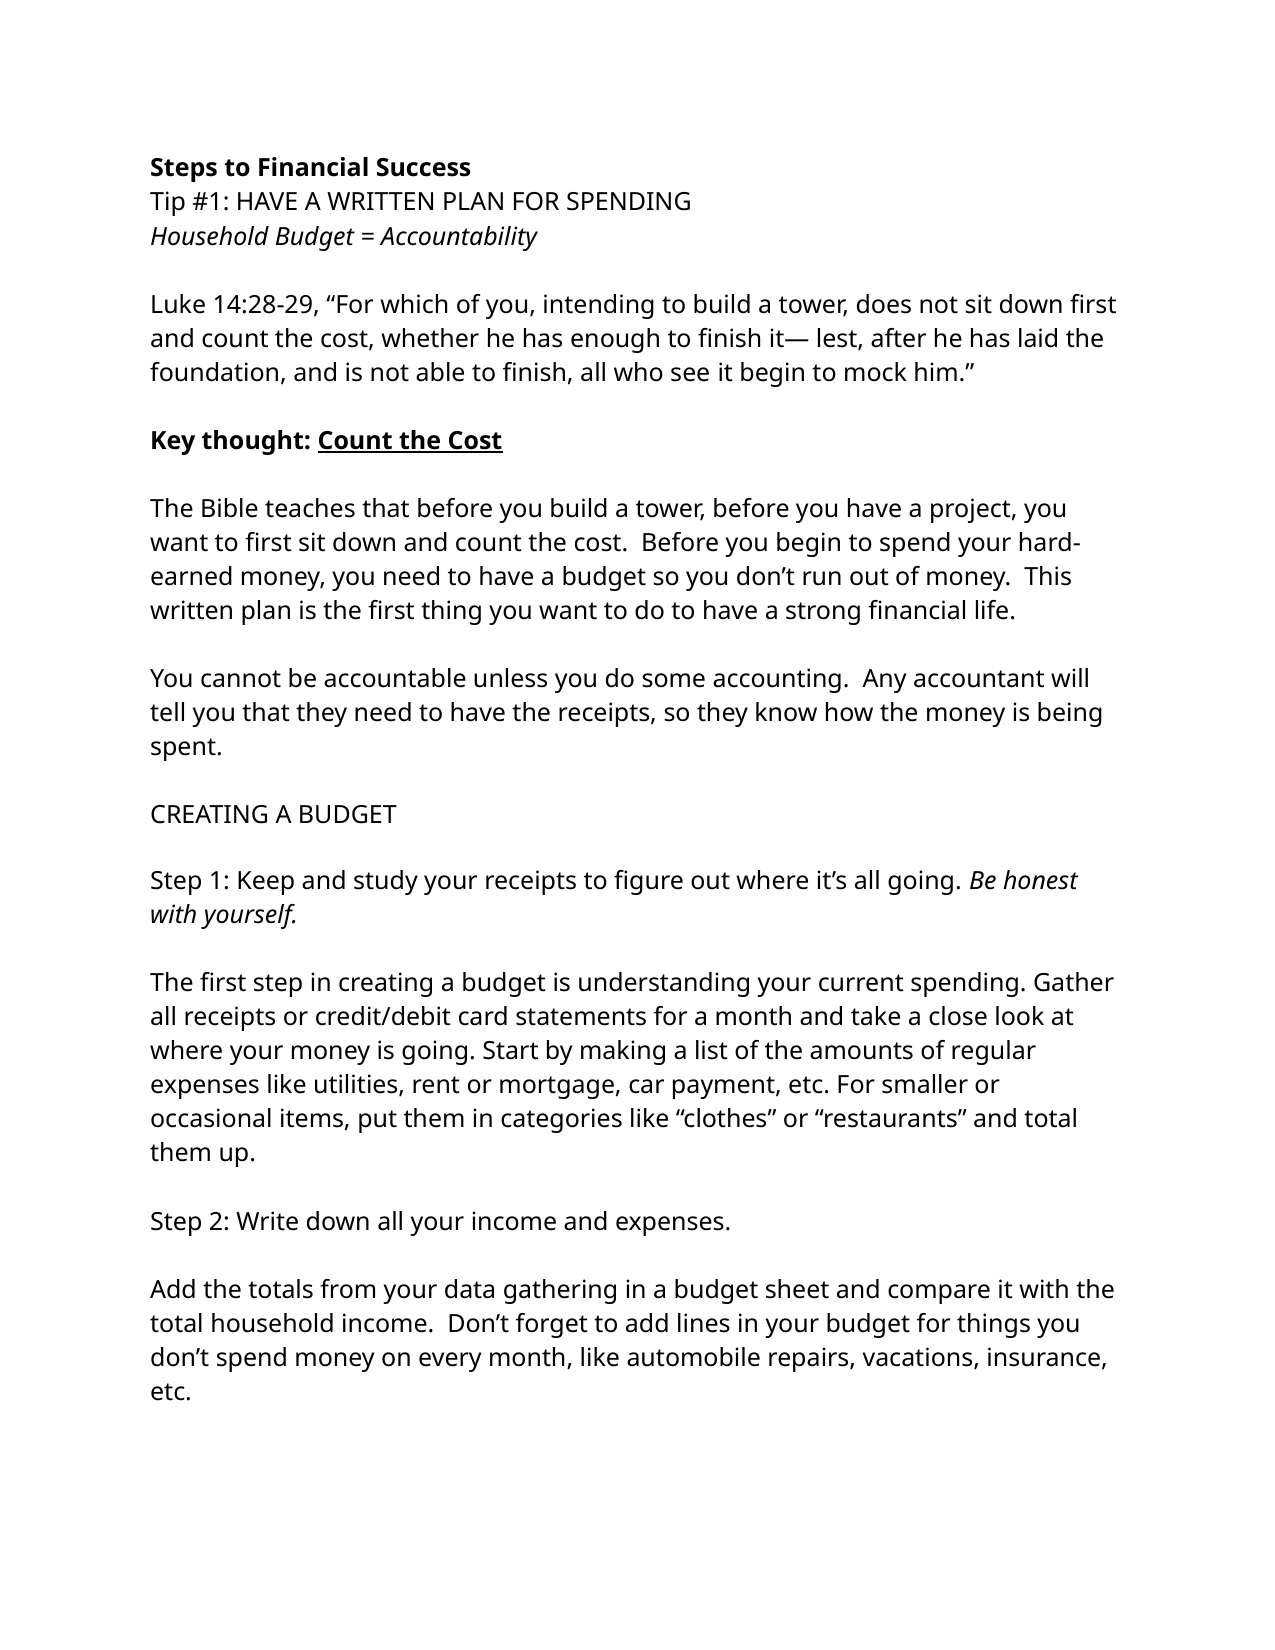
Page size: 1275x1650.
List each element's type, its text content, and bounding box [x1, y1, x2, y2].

text CREATING A BUDGET [150, 797, 1125, 862]
text Step 2: Write down all your income and expenses. [150, 1169, 1125, 1237]
text Luke 14:28-29, “For which of you, intending to build a tower, does not sit down first and count the cost, whether he has enough to finish it— lest, after he has laid the foundation, and is not able to finish, all who see it begin to mock him.” [150, 286, 1125, 388]
text Add the totals from your data gathering in a budget sheet and compare it with the total household income. Don’t forget to add lines in your budget for things you don’t spend money on every month, like automobile repairs, vacations, insurance, etc. [150, 1271, 1125, 1407]
text The Bible teaches that before you build a tower, before you have a project, you want to first sit down and count the cost. Before you begin to spend your hard-earned money, you need to have a budget so you don’t run out of money. This written plan is the first thing you want to do to have a strong financial life. [150, 491, 1125, 627]
text Tip #1: HAVE A WRITTEN PLAN FOR SPENDING [150, 184, 1125, 218]
text The first step in creating a budget is understanding your current spending. Gather all receipts or credit/debit card statements for a month and take a close look at where your money is going. Start by making a list of the amounts of regular expenses like utilities, rent or mortgage, car payment, etc. For smaller or occasional items, put them in categories like “clothes” or “restaurants” and total them up. [150, 965, 1125, 1169]
text Steps to Financial Success [150, 150, 1125, 184]
text Household Budget = Accountability [150, 218, 1125, 252]
text Key thought: Count the Cost [150, 422, 1125, 457]
text You cannot be accountable unless you do some accounting. Any accountant will tell you that they need to have the receipts, so they know how the money is being spent. [150, 661, 1125, 763]
text Step 1: Keep and study your receipts to figure out where it’s all going. Be honest with yourself. [150, 862, 1125, 931]
